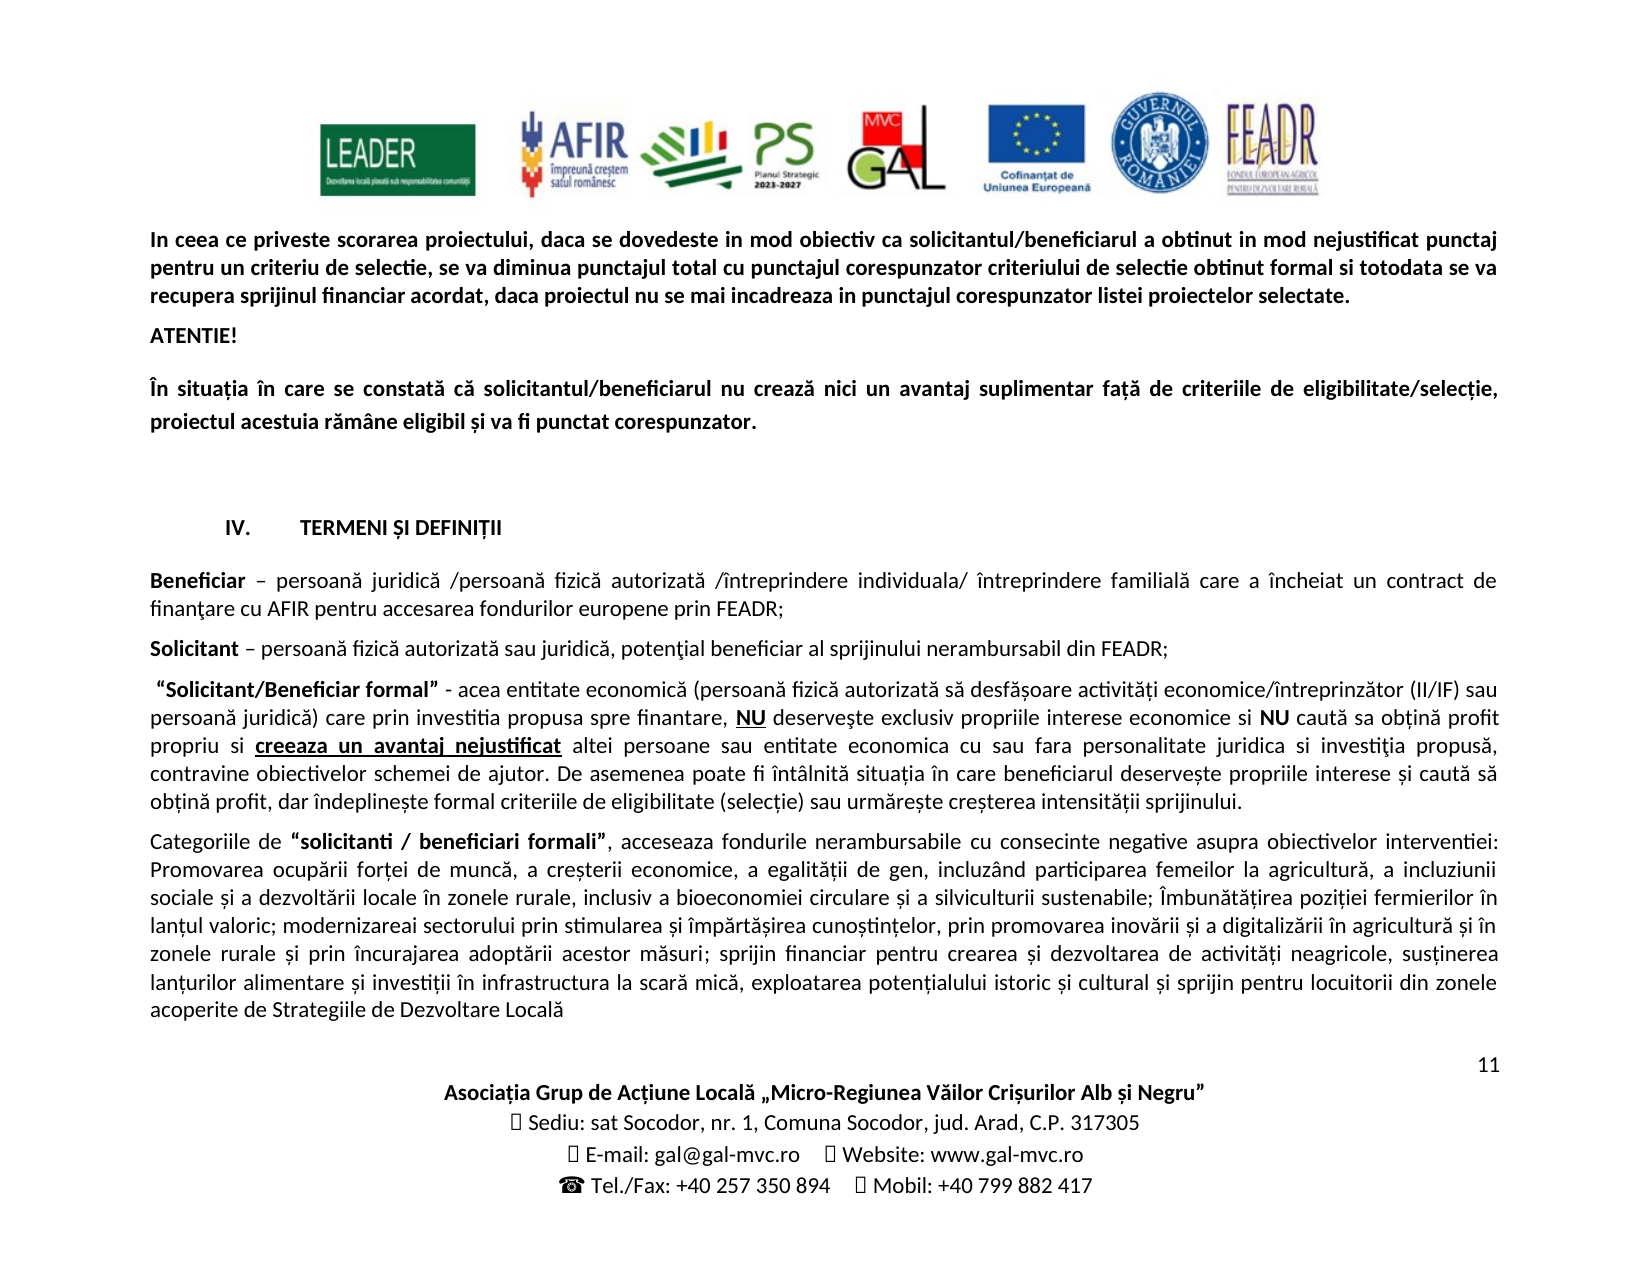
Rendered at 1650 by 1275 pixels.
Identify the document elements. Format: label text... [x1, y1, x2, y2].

picture [308, 75, 1342, 225]
text Beneficiar – persoană juridică /persoană fizică autorizată /întreprindere individuala/ întreprindere familială care a încheiat un contract de finanţare cu AFIR pentru accesarea fondurilor europene prin FEADR; [150, 566, 1500, 622]
text Solicitant – persoană fizică autorizată sau juridică, potenţial beneficiar al sprijinului nerambursabil din FEADR; [150, 634, 1500, 662]
text Categoriile de “solicitanti / beneficiari formali”, acceseaza fondurile nerambursabile cu consecinte negative asupra obiectivelor interventiei: Promovarea ocupării forței de muncă, a creșterii economice, a egalității de gen, incluzând participarea femeilor la agricultură, a incluziunii sociale și a dezvoltării locale în zonele rurale, inclusiv a bioeconomiei circulare și a silviculturii sustenabile; Îmbunătățirea poziției fermierilor în lanțul valoric; modernizareai sectorului prin stimularea și împărtășirea cunoștințelor, prin promovarea inovării și a digitalizării în agricultură și în zonele rurale și prin încurajarea adoptării acestor măsuri; sprijin financiar pentru crearea și dezvoltarea de activități neagricole, susținerea lanțurilor alimentare și investiții în infrastructura la scară mică, exploatarea potențialului istoric și cultural și sprijin pentru locuitorii din zonele acoperite de Strategiile de Dezvoltare Locală [150, 827, 1500, 1024]
text ATENTIE! [150, 322, 1500, 349]
text În situația în care se constată că solicitantul/beneficiarul nu crează nici un avantaj suplimentar față de criteriile de eligibilitate/selecție, proiectul acestuia rămâne eligibil și va fi punctat corespunzator. [150, 374, 1500, 435]
list In ceea ce priveste scorarea proiectului, daca se dovedeste in mod obiectiv ca solicitantul/beneficiarul a obtinut in mod nejustificat punctaj pentru un criteriu de selectie, se va diminua punctajul total cu punctajul corespunzator criteriului de selectie obtinut formal si totodata se va recupera sprijinul financiar acordat, daca proiectul nu se mai incadreaza in punctajul corespunzator listei proiectelor selectate. [150, 225, 1500, 309]
text “Solicitant/Beneficiar formal” - acea entitate economică (persoană fizică autorizată să desfășoare activități economice/întreprinzător (II/IF) sau persoană juridică) care prin investitia propusa spre finantare, NU deserveşte exclusiv propriile interese economice si NU caută sa obțină profit propriu si creeaza un avantaj nejustificat altei persoane sau entitate economica cu sau fara personalitate juridica si investiţia propusă, contravine obiectivelor schemei de ajutor. De asemenea poate fi întâlnită situația în care beneficiarul deservește propriile interese și caută să obțină profit, dar îndeplinește formal criteriile de eligibilitate (selecție) sau urmărește creșterea intensității sprijinului. [150, 675, 1500, 815]
list TERMENI ȘI DEFINIȚII [225, 513, 1500, 541]
